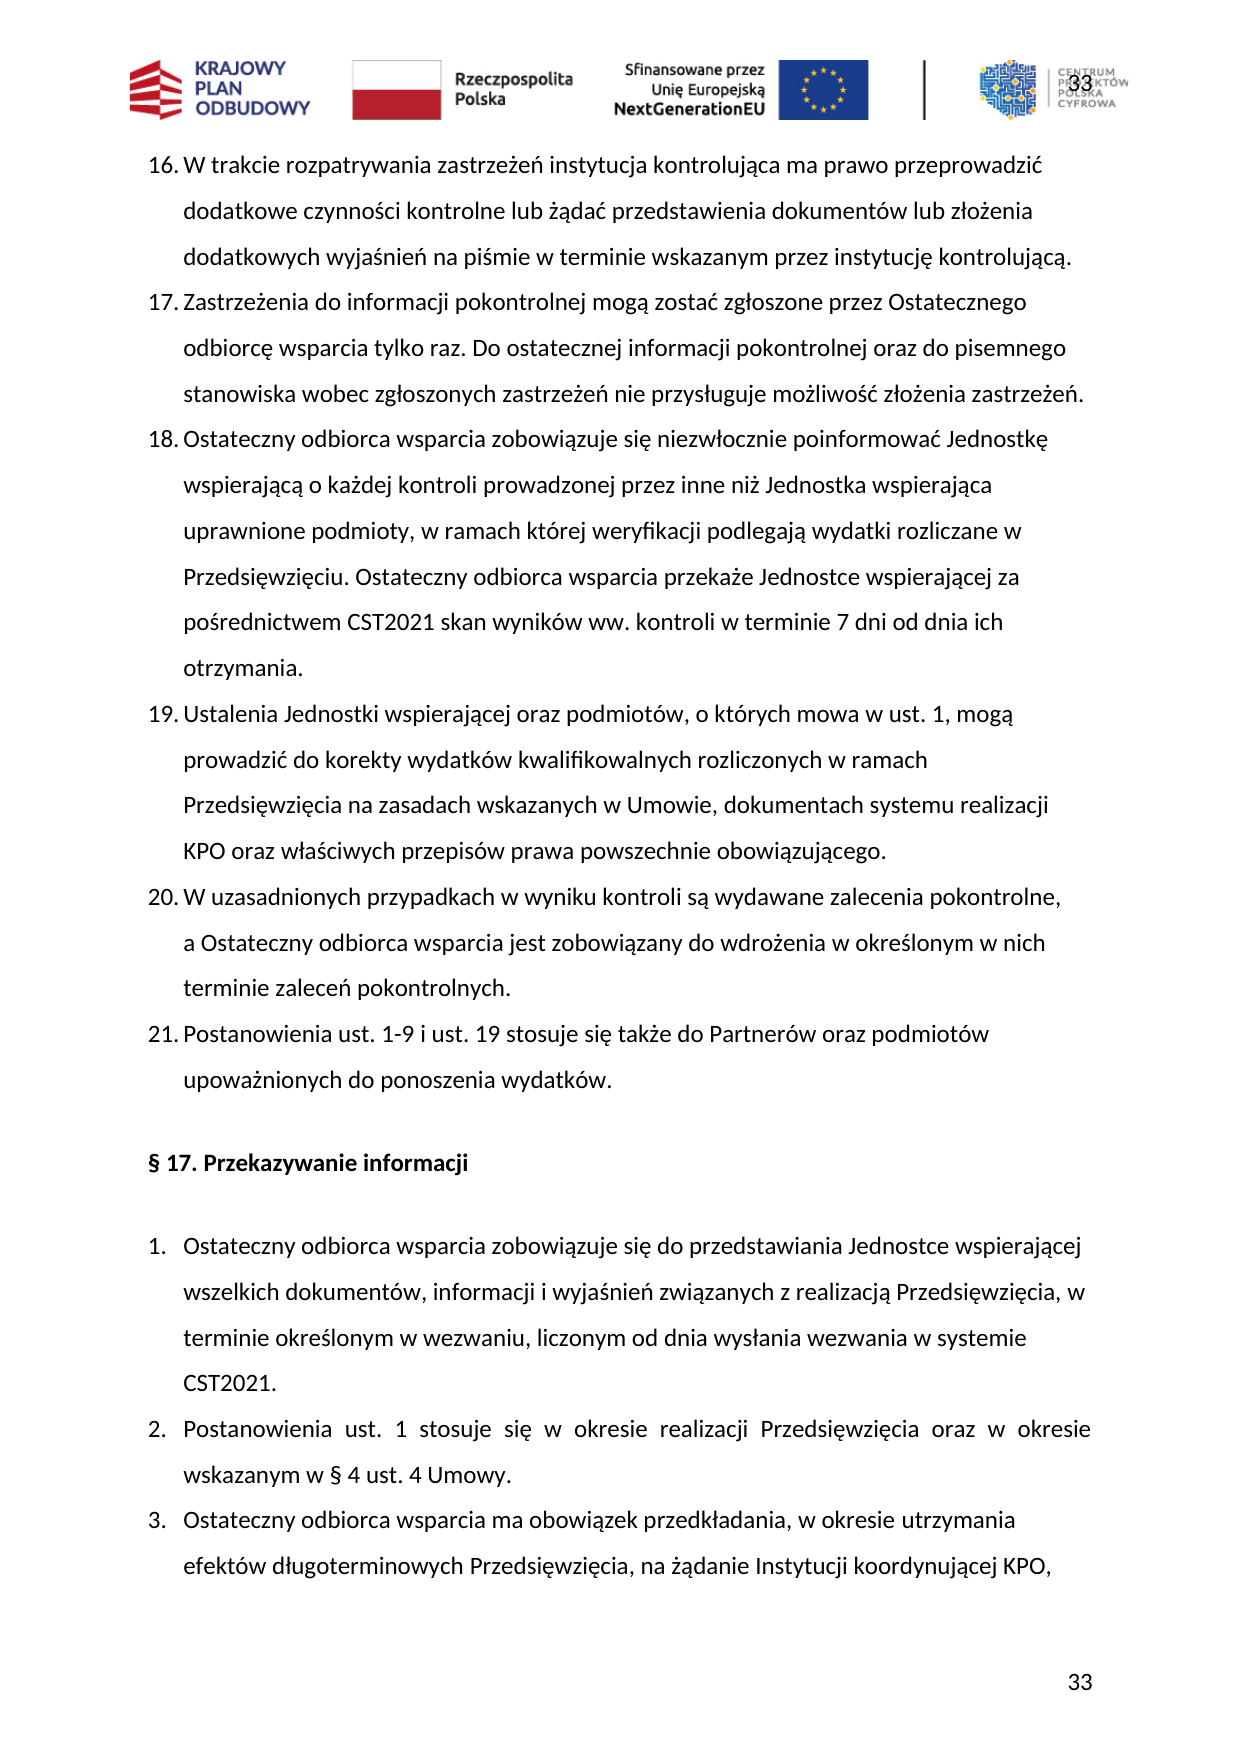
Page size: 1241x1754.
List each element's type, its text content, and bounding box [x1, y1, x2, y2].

list Ostateczny odbiorca wsparcia zobowiązuje się do przedstawiania Jednostce wspierającej wszelkich dokumentów, informacji i wyjaśnień związanych z realizacją Przedsięwzięcia, w terminie określonym w wezwaniu, liczonym od dnia wysłania wezwania w systemie CST2021. [148, 1230, 1092, 1398]
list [148, 1505, 1092, 1581]
list Postanowienia ust. 1 stosuje się w okresie realizacji Przedsięwzięcia oraz w okresie wskazanym w § 4 ust. 4 Umowy. [148, 1413, 1092, 1489]
list Ustalenia Jednostki wspierającej oraz podmiotów, o których mowa w ust. 1, mogą prowadzić do korekty wydatków kwalifikowalnych rozliczonych w ramach Przedsięwzięcia na zasadach wskazanych w Umowie, dokumentach systemu realizacji KPO oraz właściwych przepisów prawa powszechnie obowiązującego. [148, 698, 1092, 866]
list Ostateczny odbiorca wsparcia zobowiązuje się niezwłocznie poinformować Jednostkę wspierającą o każdej kontroli prowadzonej przez inne niż Jednostka wspierająca uprawnione podmioty, w ramach której weryfikacji podlegają wydatki rozliczane w Przedsięwzięciu. Ostateczny odbiorca wsparcia przekaże Jednostce wspierającej za pośrednictwem CST2021 skan wyników ww. kontroli w terminie 7 dni od dnia ich otrzymania. [148, 424, 1092, 683]
list Zastrzeżenia do informacji pokontrolnej mogą zostać zgłoszone przez Ostatecznego odbiorcę wsparcia tylko raz. Do ostatecznej informacji pokontrolnej oraz do pisemnego stanowiska wobec zgłoszonych zastrzeżeń nie przysługuje możliwość złożenia zastrzeżeń. [148, 286, 1092, 408]
list Postanowienia ust. 1-9 i ust. 19 stosuje się także do Partnerów oraz podmiotów upoważnionych do ponoszenia wydatków. [148, 1018, 1092, 1094]
subtitle § 17. Przekazywanie informacji [148, 1147, 1092, 1178]
list W uzasadnionych przypadkach w wyniku kontroli są wydawane zalecenia pokontrolne, a Ostateczny odbiorca wsparcia jest zobowiązany do wdrożenia w określonym w nich terminie zaleceń pokontrolnych. [148, 881, 1092, 1003]
list W trakcie rozpatrywania zastrzeżeń instytucja kontrolująca ma prawo przeprowadzić dodatkowe czynności kontrolne lub żądać przedstawienia dokumentów lub złożenia dodatkowych wyjaśnień na piśmie w terminie wskazanym przez instytucję kontrolującą. [148, 149, 1092, 271]
picture [129, 60, 1129, 120]
